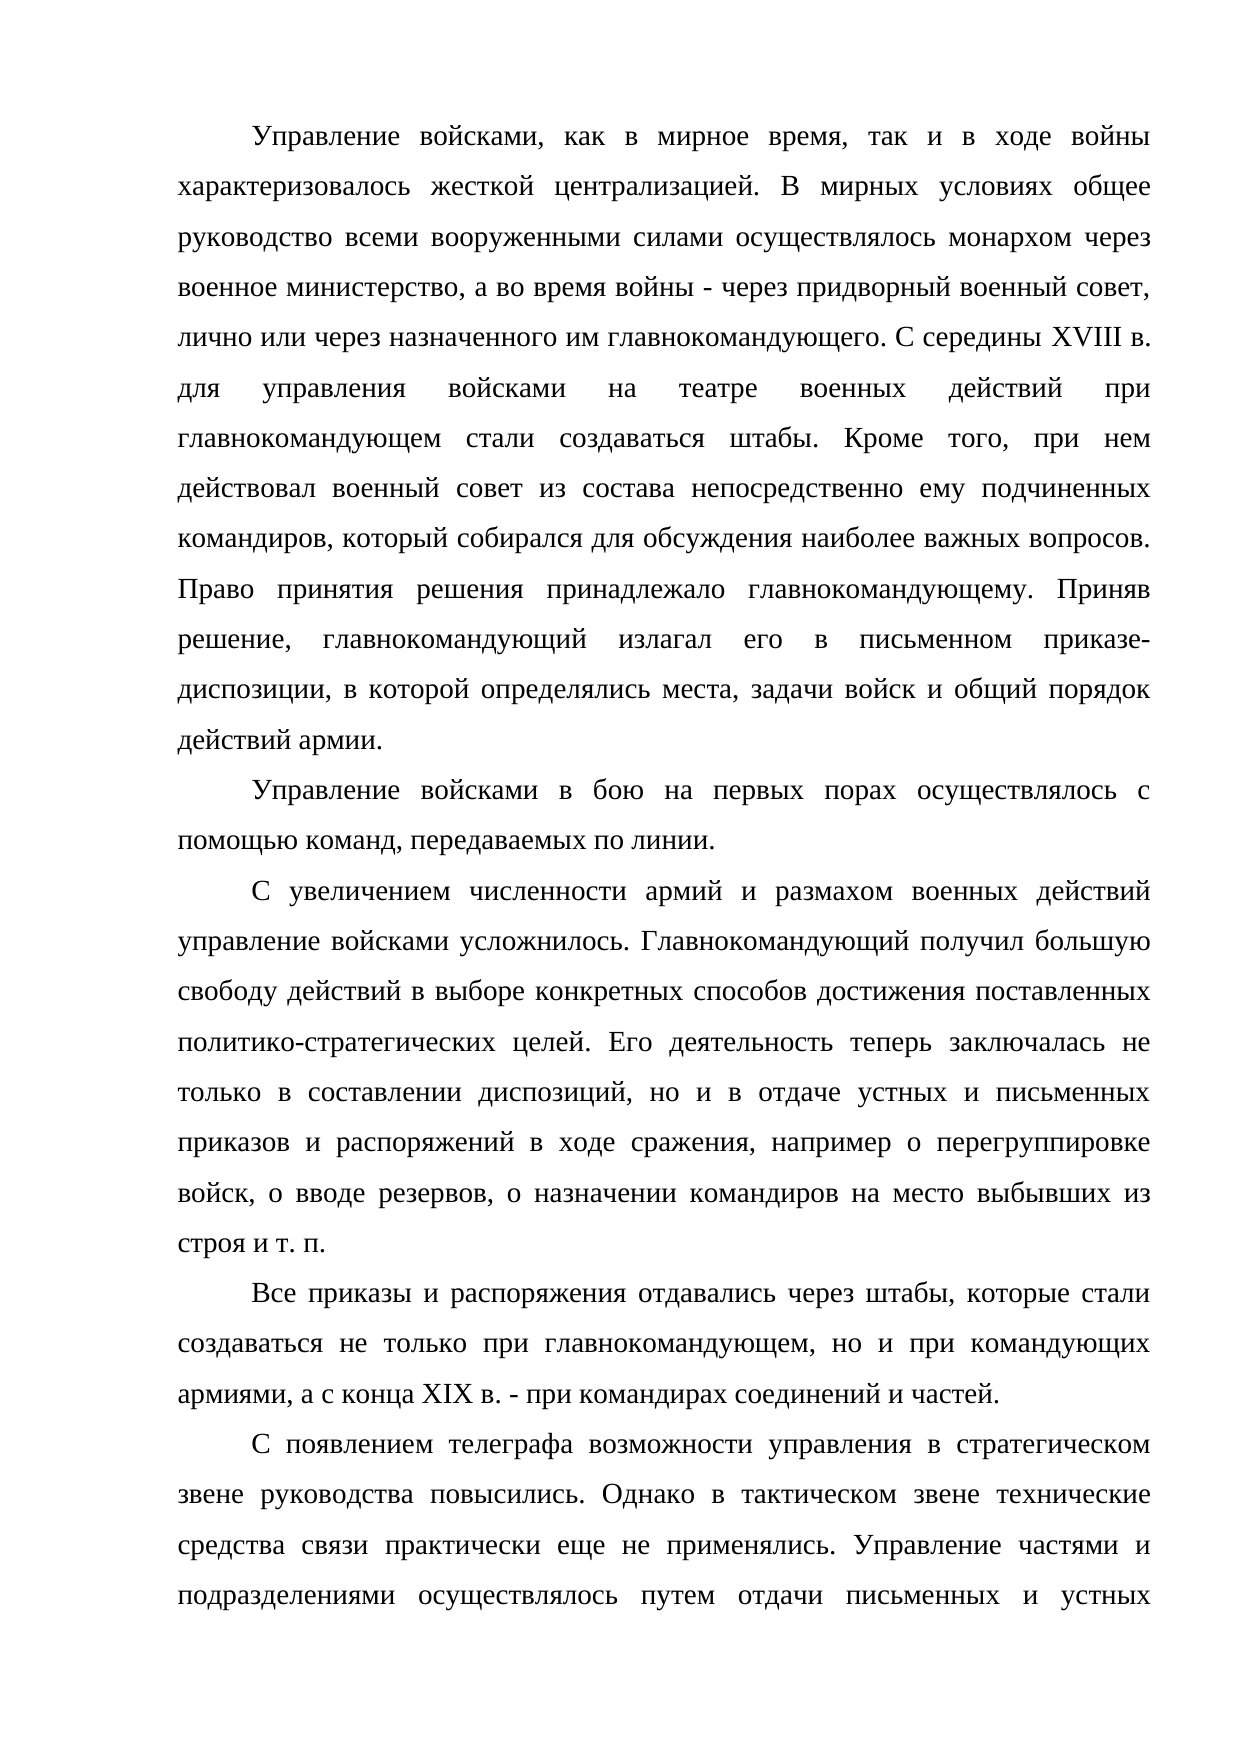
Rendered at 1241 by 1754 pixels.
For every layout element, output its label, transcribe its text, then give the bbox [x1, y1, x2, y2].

text Управление войсками, как в мирное время, так и в ходе войны характеризовалось жесткой централизацией. В мирных условиях общее руководство всеми вооруженными силами осуществлялось монархом через военное министерство, а во время войны - через придворный военный совет, лично или через назначенного им главнокомандующего. С середины XVIII в. для управления войсками на театре военных действий при главнокомандующем стали создаваться штабы. Кроме того, при нем действовал военный совет из состава непосредственно ему подчиненных командиров, который собирался для обсуждения наиболее важных вопросов. Право принятия решения принадлежало главнокомандующему. Приняв решение, главнокомандующий излагал его в письменном приказе-диспозиции, в которой определялись места, задачи войск и общий порядок действий армии. [177, 118, 1152, 755]
text Все приказы и распоряжения отдавались через штабы, которые стали создаваться не только при главнокомандующем, но и при командующих армиями, а с конца XIX в. - при командирах соединений и частей. [177, 1275, 1152, 1409]
text Управление войсками в бою на первых порах осуществлялось с помощью команд, передаваемых по линии. [177, 772, 1152, 856]
text С увеличением численности армий и размахом военных действий управление войсками усложнилось. Главнокомандующий получил большую свободу действий в выборе конкретных способов достижения поставленных политико-стратегических целей. Его деятельность теперь заключалась не только в составлении диспозиций, но и в отдаче устных и письменных приказов и распоряжений в ходе сражения, например о перегруппировке войск, о вводе резервов, о назначении командиров на место выбывших из строя и т. п. [177, 873, 1152, 1258]
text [177, 1426, 1152, 1611]
